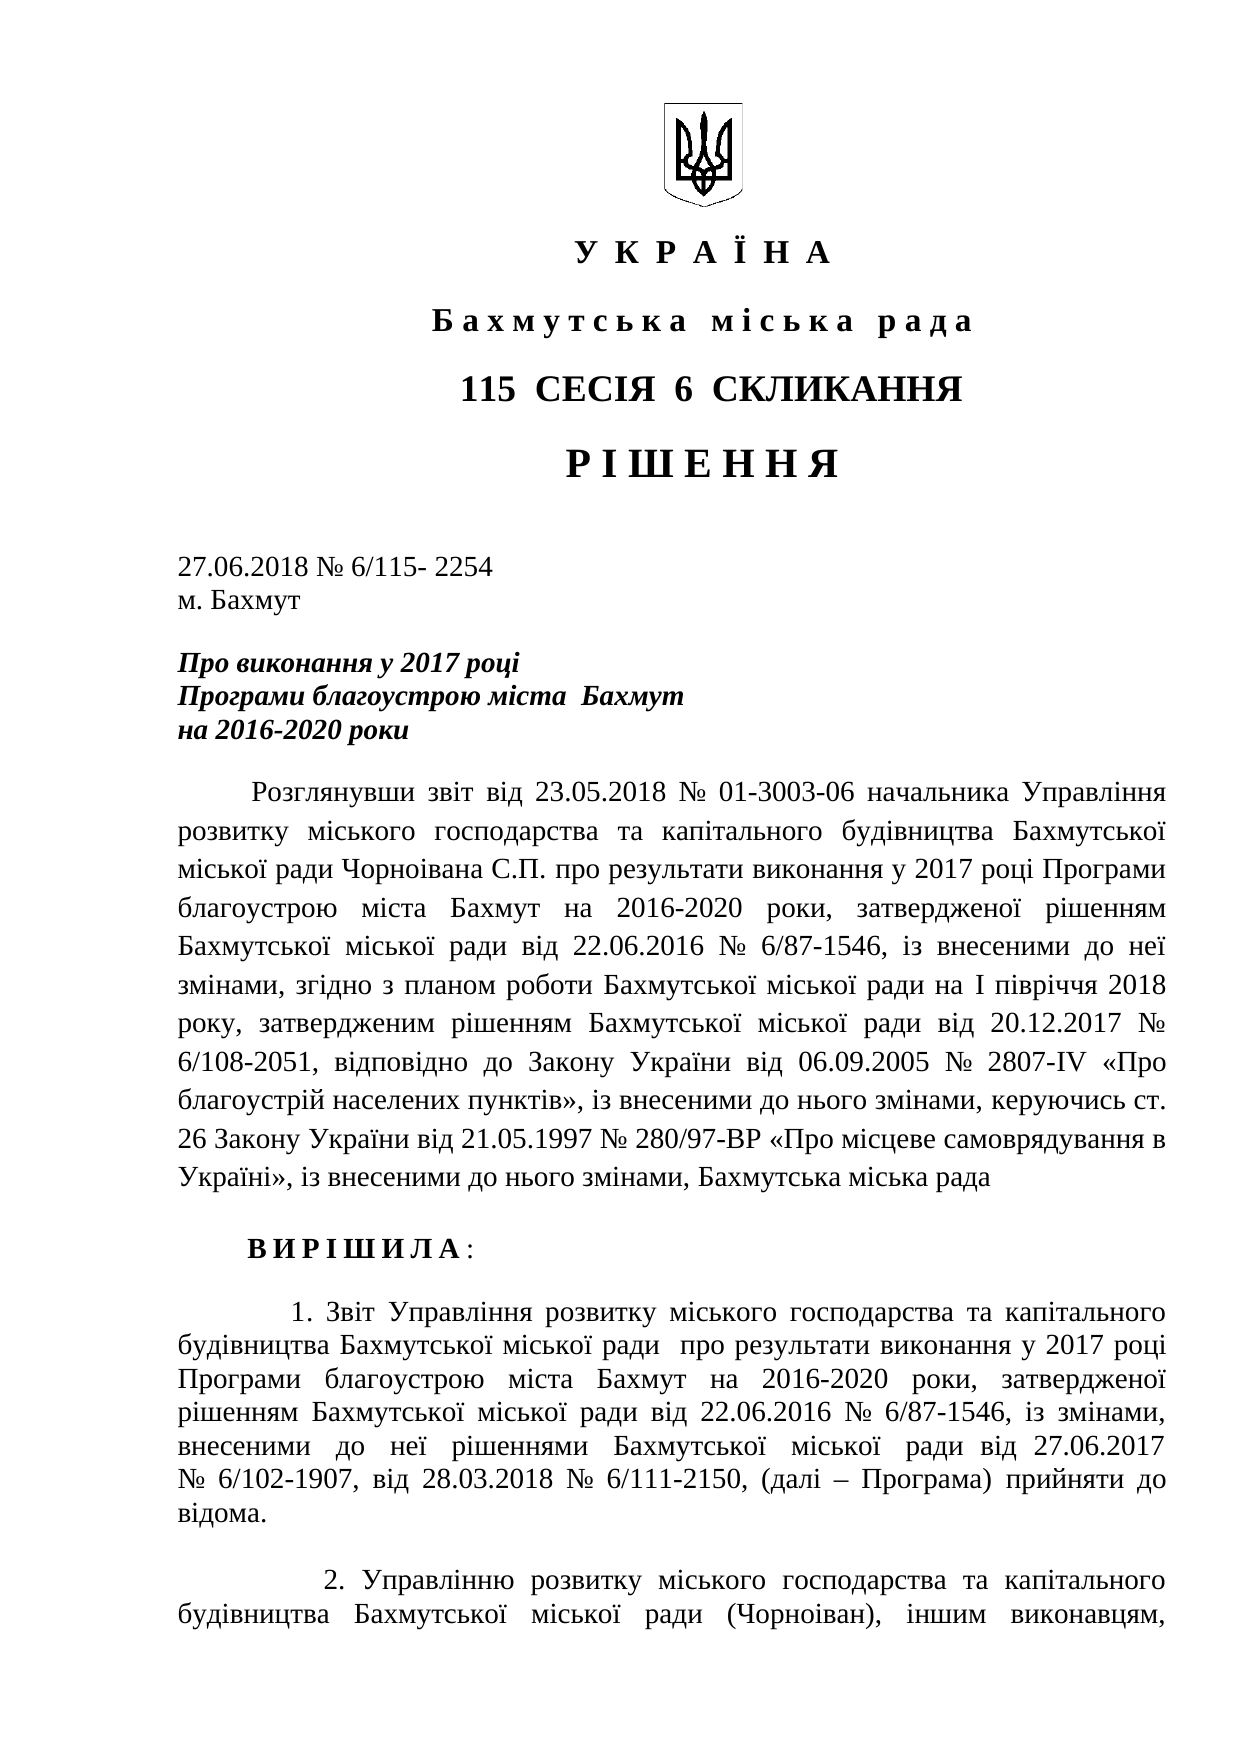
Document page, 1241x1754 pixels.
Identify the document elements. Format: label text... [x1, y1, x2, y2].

text 1. Звіт Управління розвитку міського господарства та капітального будівництва Бахмутської міської ради про результати виконання у 2017 році Програми благоустрою міста Бахмут на 2016-2020 роки, затвердженої рішенням Бахмутської міської ради від 22.06.2016 № 6/87-1546, із змінами, внесеними до неї рішеннями Бахмутської міської ради від 27.06.2017 № 6/102-1907, від 28.03.2018 № 6/111-2150, (далі – Програма) прийняти до відома. [177, 1294, 1167, 1529]
text ВИРІШИЛА: [177, 1232, 1156, 1265]
text Розглянувши звіт від 23.05.2018 № 01-3003-06 начальника Управління розвитку міського господарства та капітального будівництва Бахмутської міської ради Чорноівана С.П. про результати виконання у 2017 році Програми благоустрою міста Бахмут на 2016-2020 роки, затвердженої рішенням Бахмутської міської ради від 22.06.2016 № 6/87-1546, із внесеними до неї змінами, згідно з планом роботи Бахмутської міської ради на I півріччя 2018 року, затвердженим рішенням Бахмутської міської ради від 20.12.2017 № 6/108-2051, відповідно до Закону України від 06.09.2005 № 2807-IV «Про благоустрій населених пунктів», із внесеними до нього змінами, керуючись ст. 26 Закону України від 21.05.1997 № 280/97-ВР «Про місцеве самоврядування в Україні», із внесеними до нього змінами, Бахмутська міська рада [177, 774, 1167, 1193]
text Програми благоустрою міста Бахмут [177, 678, 1167, 712]
text на 2016-2020 роки [177, 712, 1167, 745]
picture [664, 103, 743, 207]
text 115 СЕСІЯ 6 СКЛИКАННЯ [177, 367, 1186, 410]
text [177, 1562, 1167, 1629]
text Б а х м у т с ь к а м і с ь к а р а д а [177, 300, 1186, 338]
text Про виконання у 2017 році [177, 645, 1167, 678]
text Р I Ш Е Н Н Я [177, 439, 1186, 487]
text 27.06.2018 № 6/115- 2254 [177, 549, 1167, 582]
text У К Р А Ї Н А [177, 233, 1186, 271]
text м. Бахмут [177, 582, 1167, 616]
